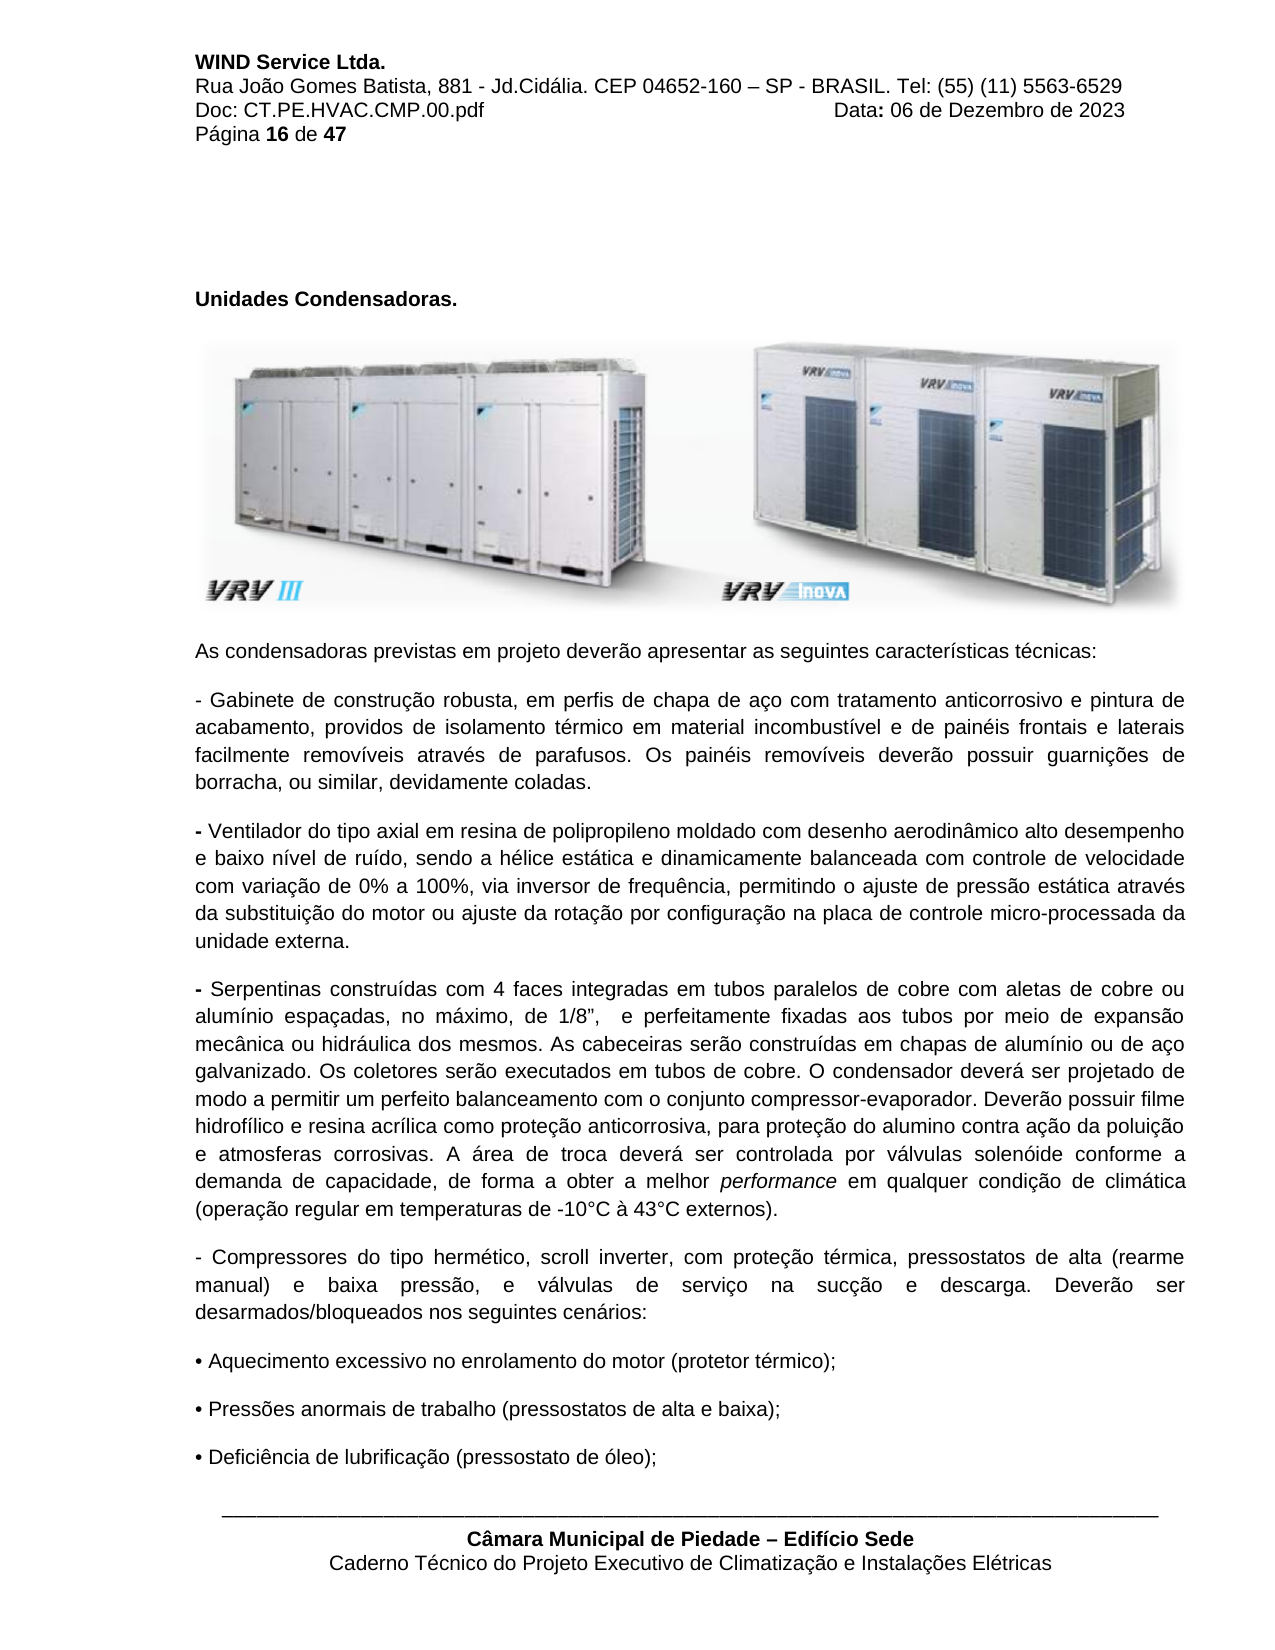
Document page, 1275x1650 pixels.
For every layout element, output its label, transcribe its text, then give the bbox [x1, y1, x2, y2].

picture [211, 352, 1170, 599]
text - Compressores do tipo hermético, scroll inverter, com proteção térmica, pressostatos de alta (rearme manual) e baixa pressão, e válvulas de serviço na sucção e descarga. Deverão ser desarmados/bloqueados nos seguintes cenários: [195, 1245, 1186, 1324]
text • Aquecimento excessivo no enrolamento do motor (protetor térmico); [195, 1348, 1186, 1372]
text - Ventilador do tipo axial em resina de polipropileno moldado com desenho aerodinâmico alto desempenho e baixo nível de ruído, sendo a hélice estática e dinamicamente balanceada com controle de velocidade com variação de 0% a 100%, via inversor de frequência, permitindo o ajuste de pressão estática através da substituição do motor ou ajuste da rotação por configuração na placa de controle micro-processada da unidade externa. [195, 818, 1186, 952]
text - Gabinete de construção robusta, em perfis de chapa de aço com tratamento anticorrosivo e pintura de acabamento, providos de isolamento térmico em material incombustível e de painéis frontais e laterais facilmente removíveis através de parafusos. Os painéis removíveis deverão possuir guarnições de borracha, ou similar, devidamente coladas. [195, 688, 1186, 794]
text • Deficiência de lubrificação (pressostato de óleo); [195, 1445, 1186, 1469]
text - Serpentinas construídas com 4 faces integradas em tubos paralelos de cobre com aletas de cobre ou alumínio espaçadas, no máximo, de 1/8”, e perfeitamente fixadas aos tubos por meio de expansão mecânica ou hidráulica dos mesmos. As cabeceiras serão construídas em chapas de alumínio ou de aço galvanizado. Os coletores serão executados em tubos de cobre. O condensador deverá ser projetado de modo a permitir um perfeito balanceamento com o conjunto compressor-evaporador. Deverão possuir filme hidrofílico e resina acrílica como proteção anticorrosiva, para proteção do alumino contra ação da poluição e atmosferas corrosivas. A área de troca deverá ser controlada por válvulas solenóide conforme a demanda de capacidade, de forma a obter a melhor performance em qualquer condição de climática (operação regular em temperaturas de -10°C à 43°C externos). [195, 977, 1186, 1221]
text • Pressões anormais de trabalho (pressostatos de alta e baixa); [195, 1397, 1186, 1421]
text As condensadoras previstas em projeto deverão apresentar as seguintes características técnicas: [195, 639, 1186, 663]
text Unidades Condensadoras. [195, 287, 1186, 311]
